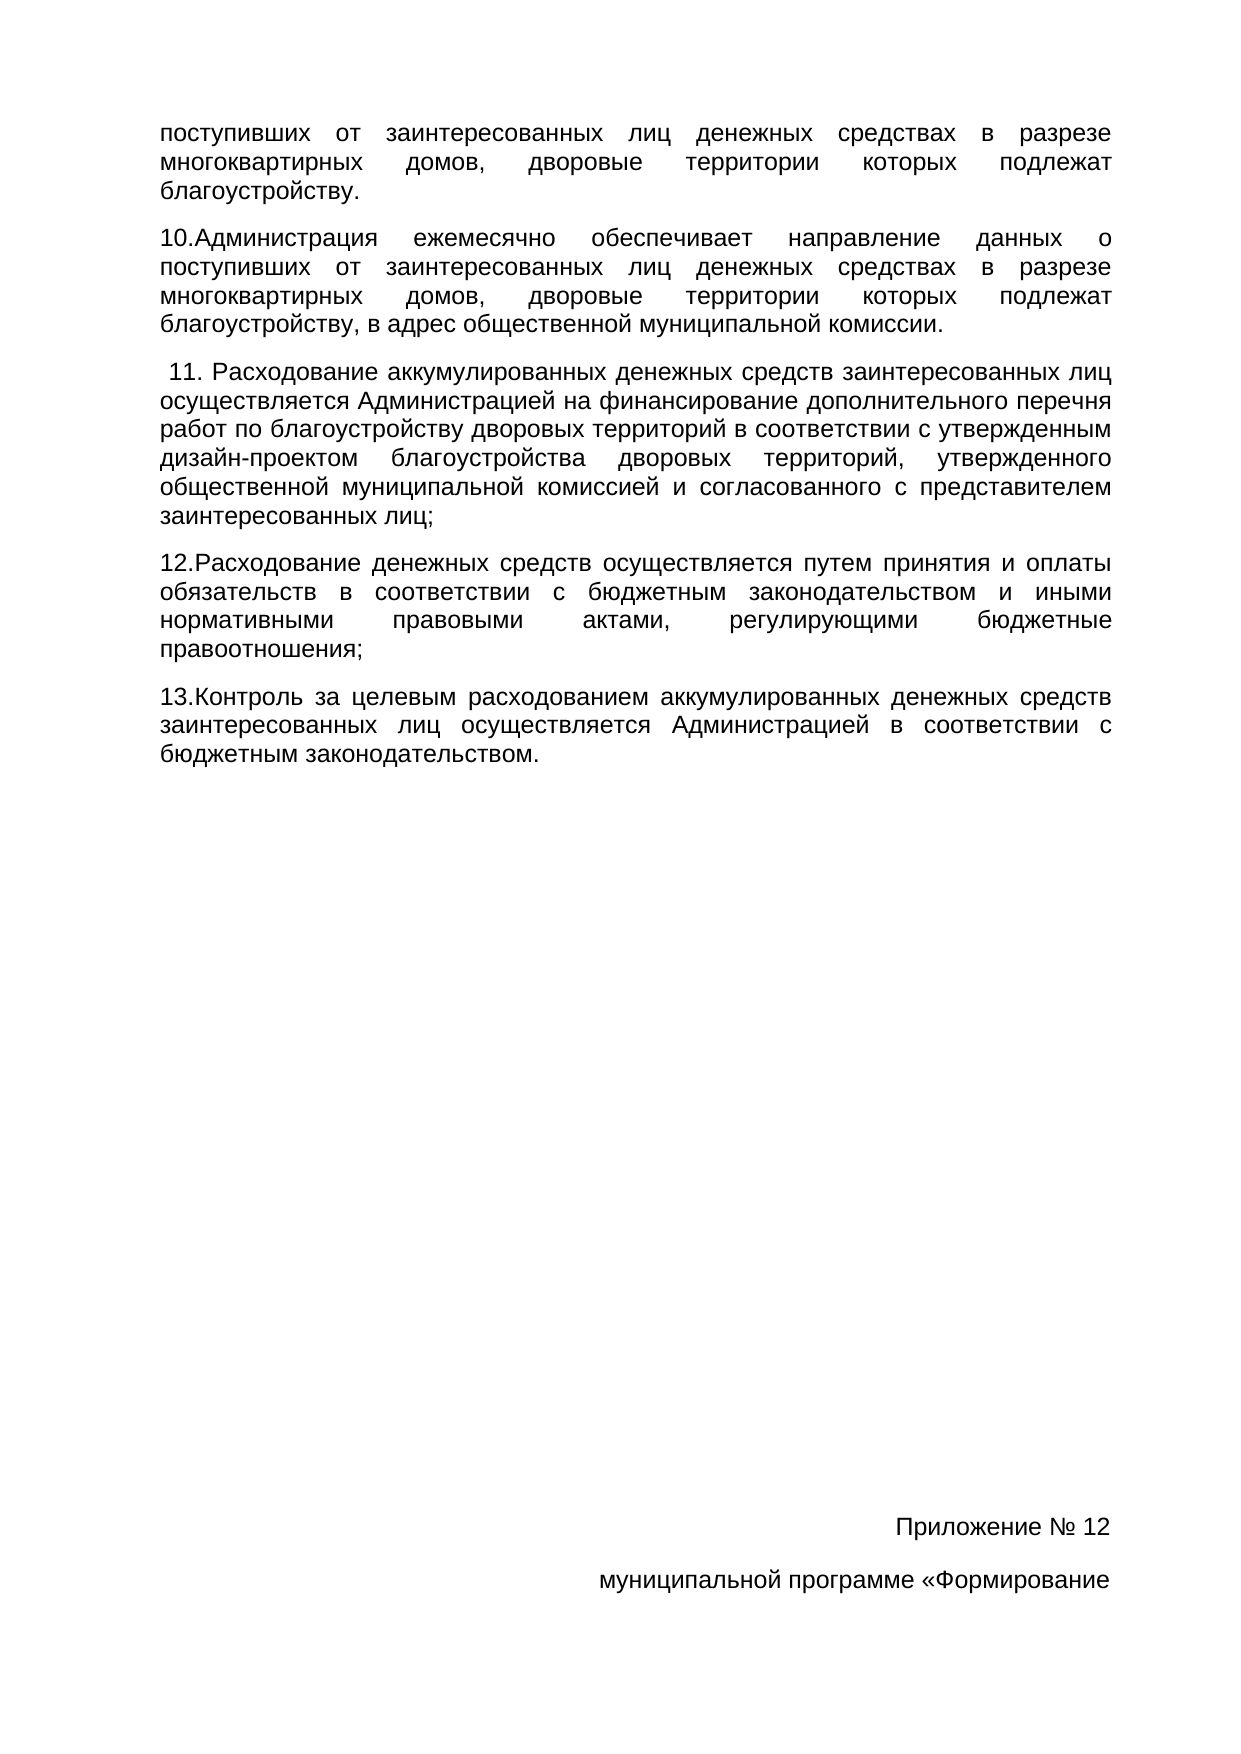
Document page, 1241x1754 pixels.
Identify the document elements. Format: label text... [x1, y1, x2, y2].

text 10.Администрация ежемесячно обеспечивает направление данных о поступивших от заинтересованных лиц денежных средствах в разрезе многоквартирных домов, дворовые территории которых подлежат благоустройству, в адрес общественной муниципальной комиссии. [159, 223, 1113, 338]
text Приложение № 12 [159, 1512, 1110, 1540]
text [159, 118, 1113, 204]
text 13.Контроль за целевым расходованием аккумулированных денежных средств заинтересованных лиц осуществляется Администрацией в соответствии с бюджетным законодательством. [159, 681, 1113, 768]
text 12.Расходование денежных средств осуществляется путем принятия и оплаты обязательств в соответствии с бюджетным законодательством и иными нормативными правовыми актами, регулирующими бюджетные правоотношения; [159, 548, 1113, 663]
text 11. Расходование аккумулированных денежных средств заинтересованных лиц осуществляется Администрацией на финансирование дополнительного перечня работ по благоустройству дворовых территорий в соответствии с утвержденным дизайн-проектом благоустройства дворовых территорий, утвержденного общественной муниципальной комиссией и согласованного с представителем заинтересованных лиц; [159, 357, 1113, 529]
text муниципальной программе «Формирование [159, 1565, 1110, 1594]
